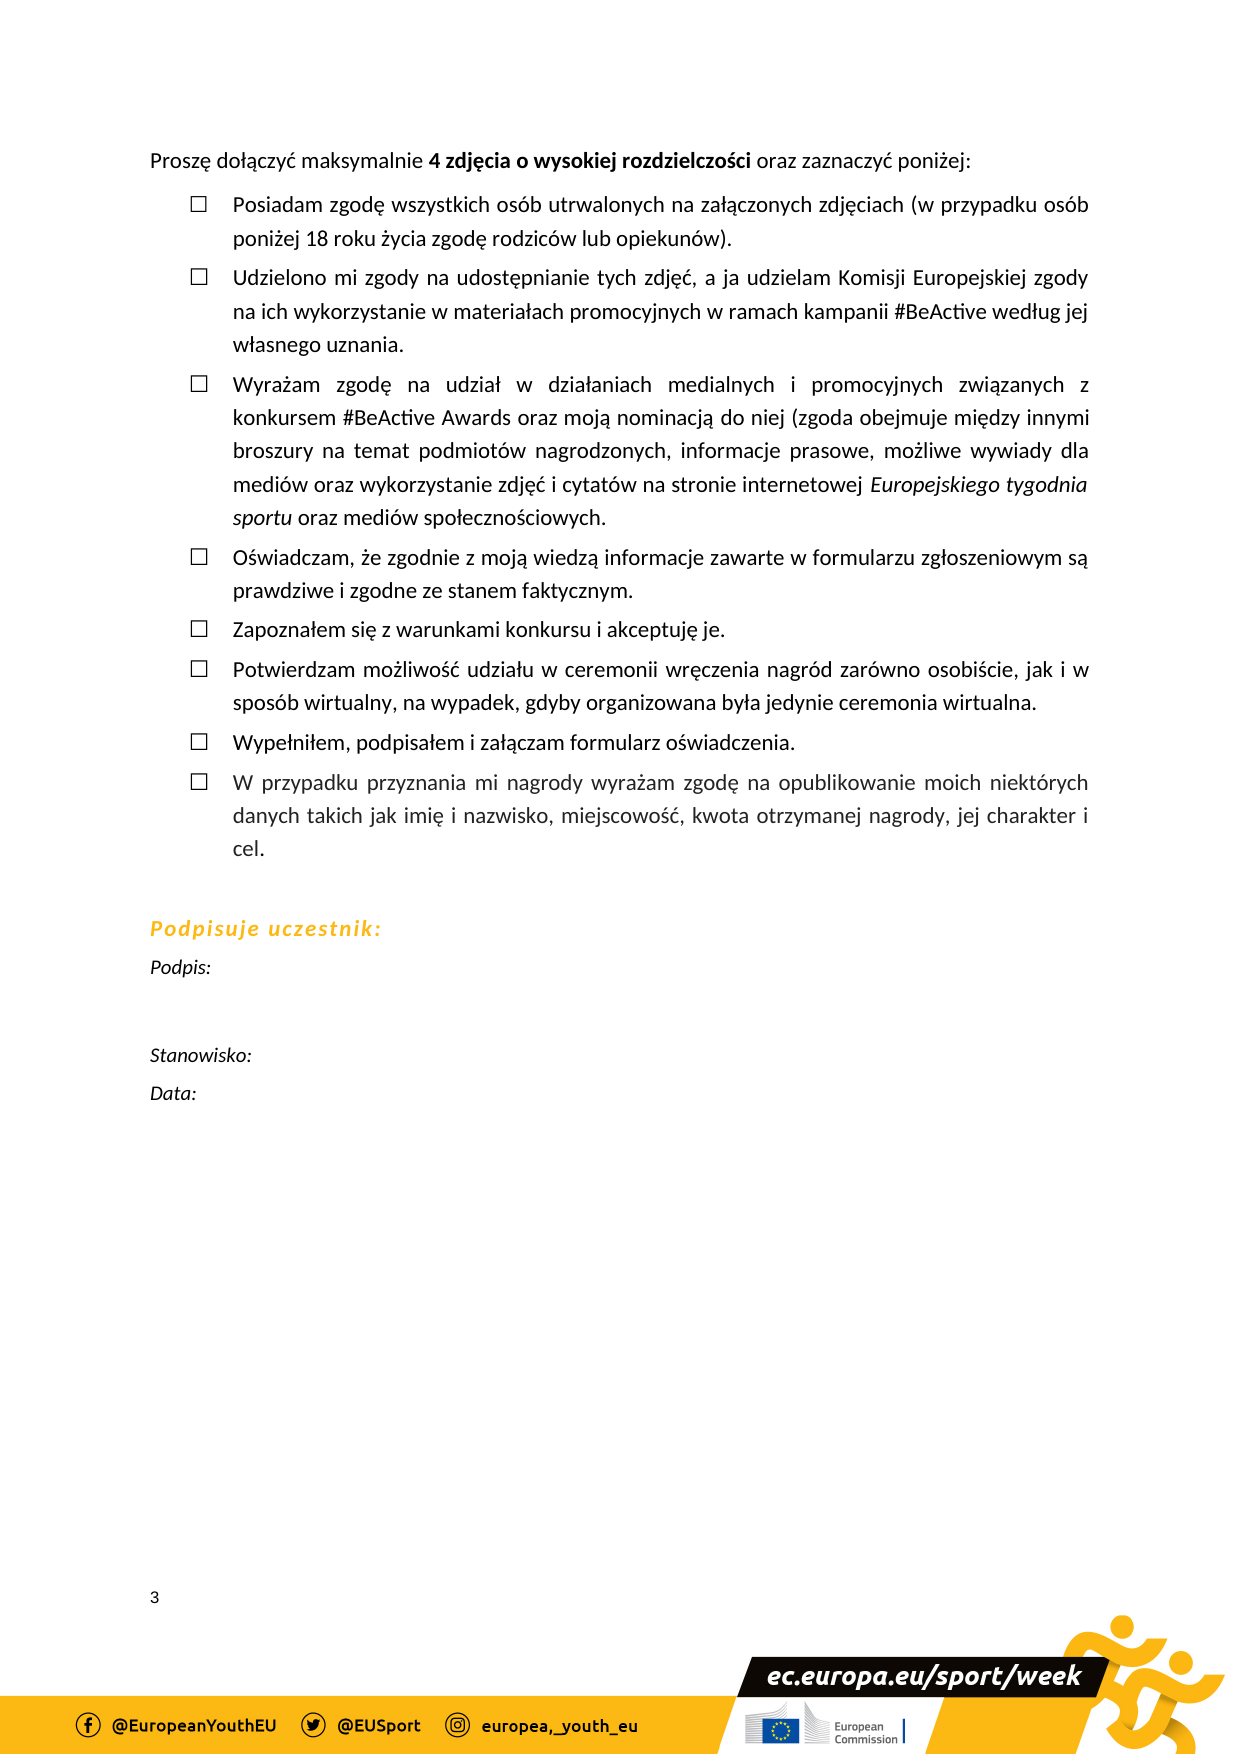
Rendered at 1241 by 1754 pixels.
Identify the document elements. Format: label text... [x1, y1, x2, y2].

text ☐ Wypełniłem, podpisałem i załączam formularz oświadczenia. [188, 724, 1090, 757]
text ☐ Oświadczam, że zgodnie z moją wiedzą informacje zawarte w formularzu zgłoszeniowym są prawdziwe i zgodne ze stanem faktycznym. [188, 538, 1090, 605]
text Podpisuje uczestnik: [150, 914, 1090, 942]
text Wyrażam zgodę na udział w działaniach medialnych i promocyjnych związanych z konkursem #BeActive Awards oraz moją nominacją do niej (zgoda obejmuje między innymi broszury na temat podmiotów nagrodzonych, informacje prasowe, możliwe wywiady dla mediów oraz wykorzystanie zdjęć i cytatów na stronie internetowej Europejskiego tygodnia sportu oraz mediów społecznościowych. [188, 365, 1090, 532]
text ☐ W przypadku przyznania mi nagrody wyrażam zgodę na opublikowanie moich niektórych danych takich jak imię i nazwisko, miejscowość, kwota otrzymanej nagrody, jej charakter i cel. [188, 763, 1090, 863]
text Data: [150, 1080, 1090, 1105]
text Stanowisko: [150, 1042, 1090, 1067]
text ☐ Potwierdzam możliwość udziału w ceremonii wręczenia nagród zarówno osobiście, jak i w sposób wirtualny, na wypadek, gdyby organizowana była jedynie ceremonia wirtualna. [188, 651, 1090, 717]
text Podpis: [150, 954, 1090, 979]
text Udzielono mi zgody na udostępnianie tych zdjęć, a ja udzielam Komisji Europejskiej zgody na ich wykorzystanie w materiałach promocyjnych w ramach kampanii #BeActive według jej własnego uznania. [188, 259, 1090, 359]
text Proszę dołączyć maksymalnie 4 zdjęcia o wysokiej rozdzielczości oraz zaznaczyć poniżej: [150, 146, 1090, 174]
picture [0, 1606, 1234, 1754]
text ☐ Zapoznałem się z warunkami konkursu i akceptuję je. [188, 611, 1090, 644]
text Posiadam zgodę wszystkich osób utrwalonych na załączonych zdjęciach (w przypadku osób poniżej 18 roku życia zgodę rodziców lub opiekunów). [188, 186, 1090, 253]
